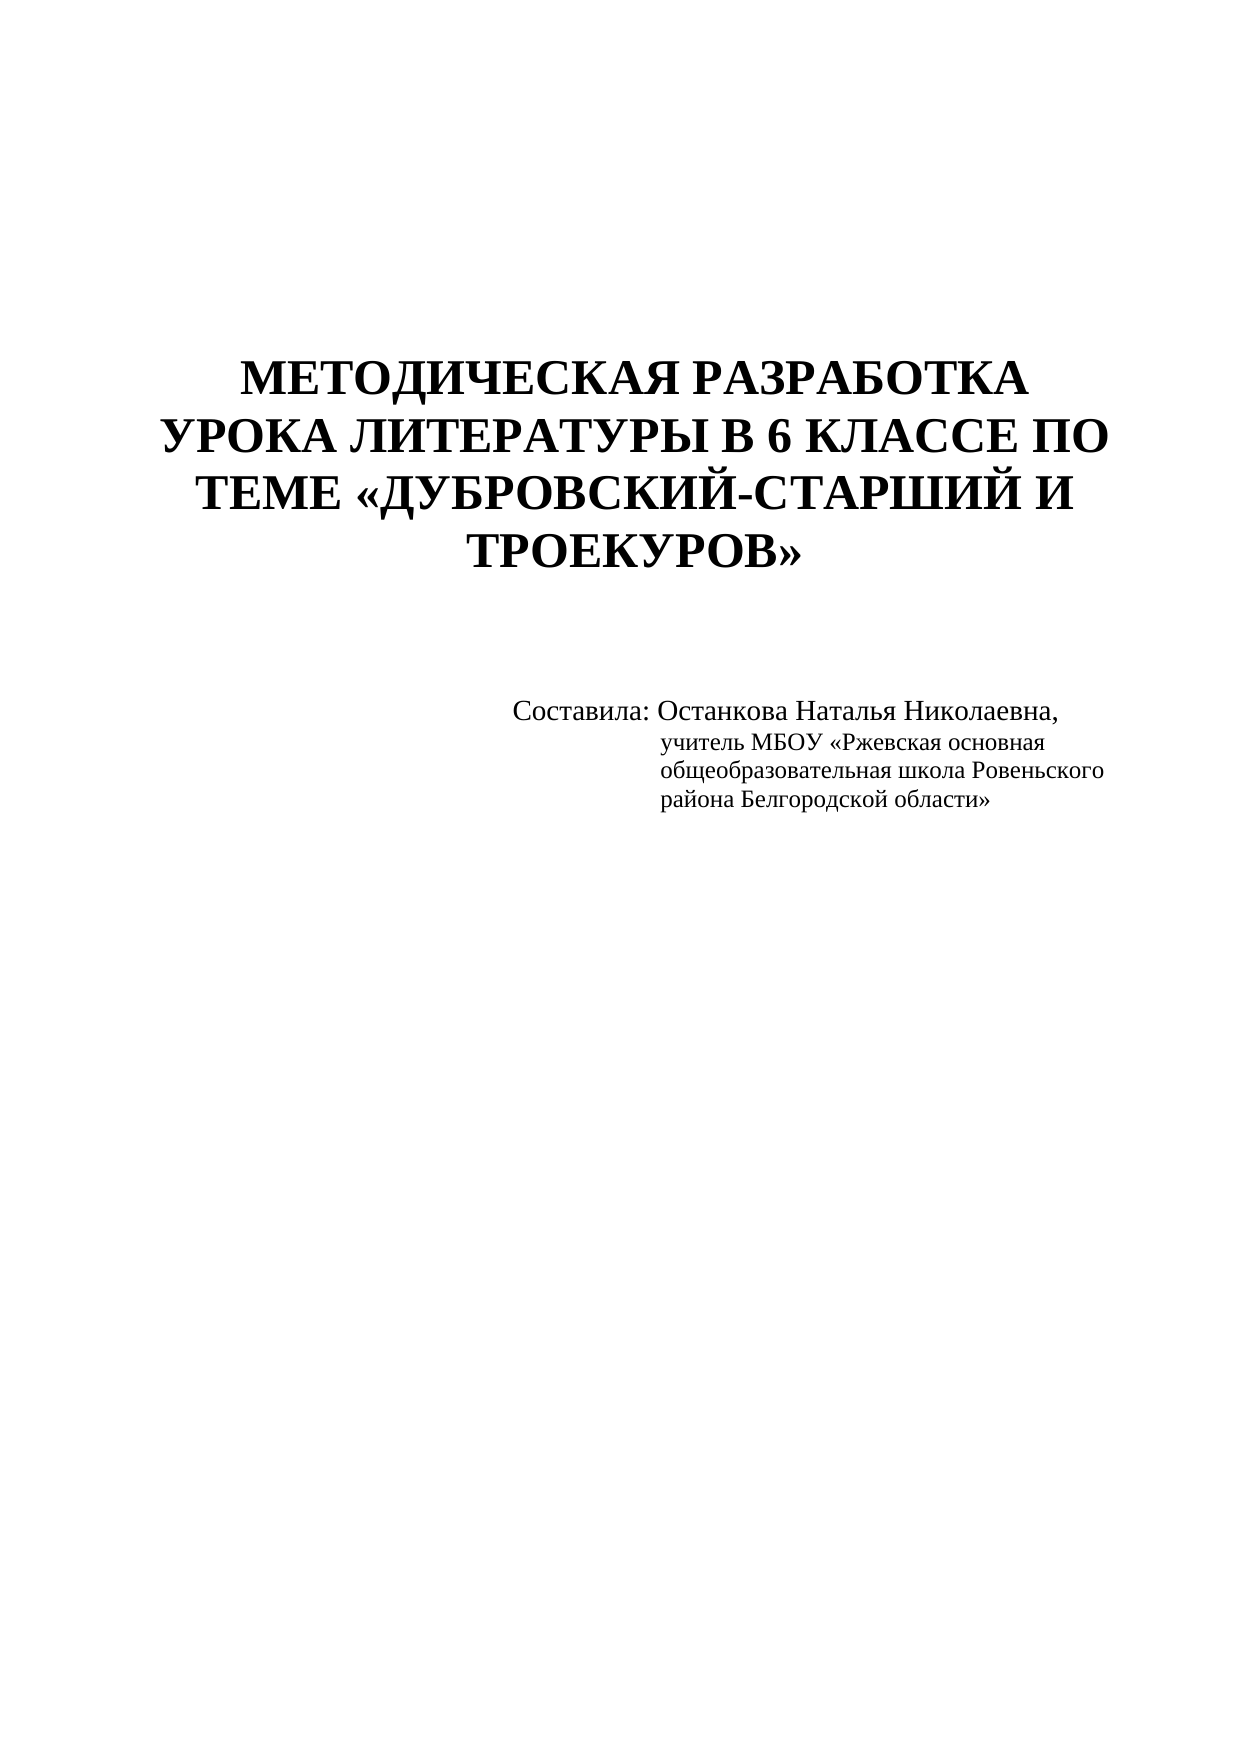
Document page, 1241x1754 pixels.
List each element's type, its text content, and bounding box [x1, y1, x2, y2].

text Составила: Останкова Наталья Николаевна, [148, 693, 1122, 727]
text общеобразовательная школа Ровеньского [148, 755, 1122, 784]
text района Белгородской области» [148, 784, 1122, 813]
text МЕТОДИЧЕСКАЯ РАЗРАБОТКА УРОКА ЛИТЕРАТУРЫ В 6 КЛАССЕ ПО ТЕМЕ «ДУБРОВСКИЙ-СТАРШИЙ И ТРОЕКУРОВ» [148, 348, 1122, 578]
text учитель МБОУ «Ржевская основная [148, 727, 1122, 755]
